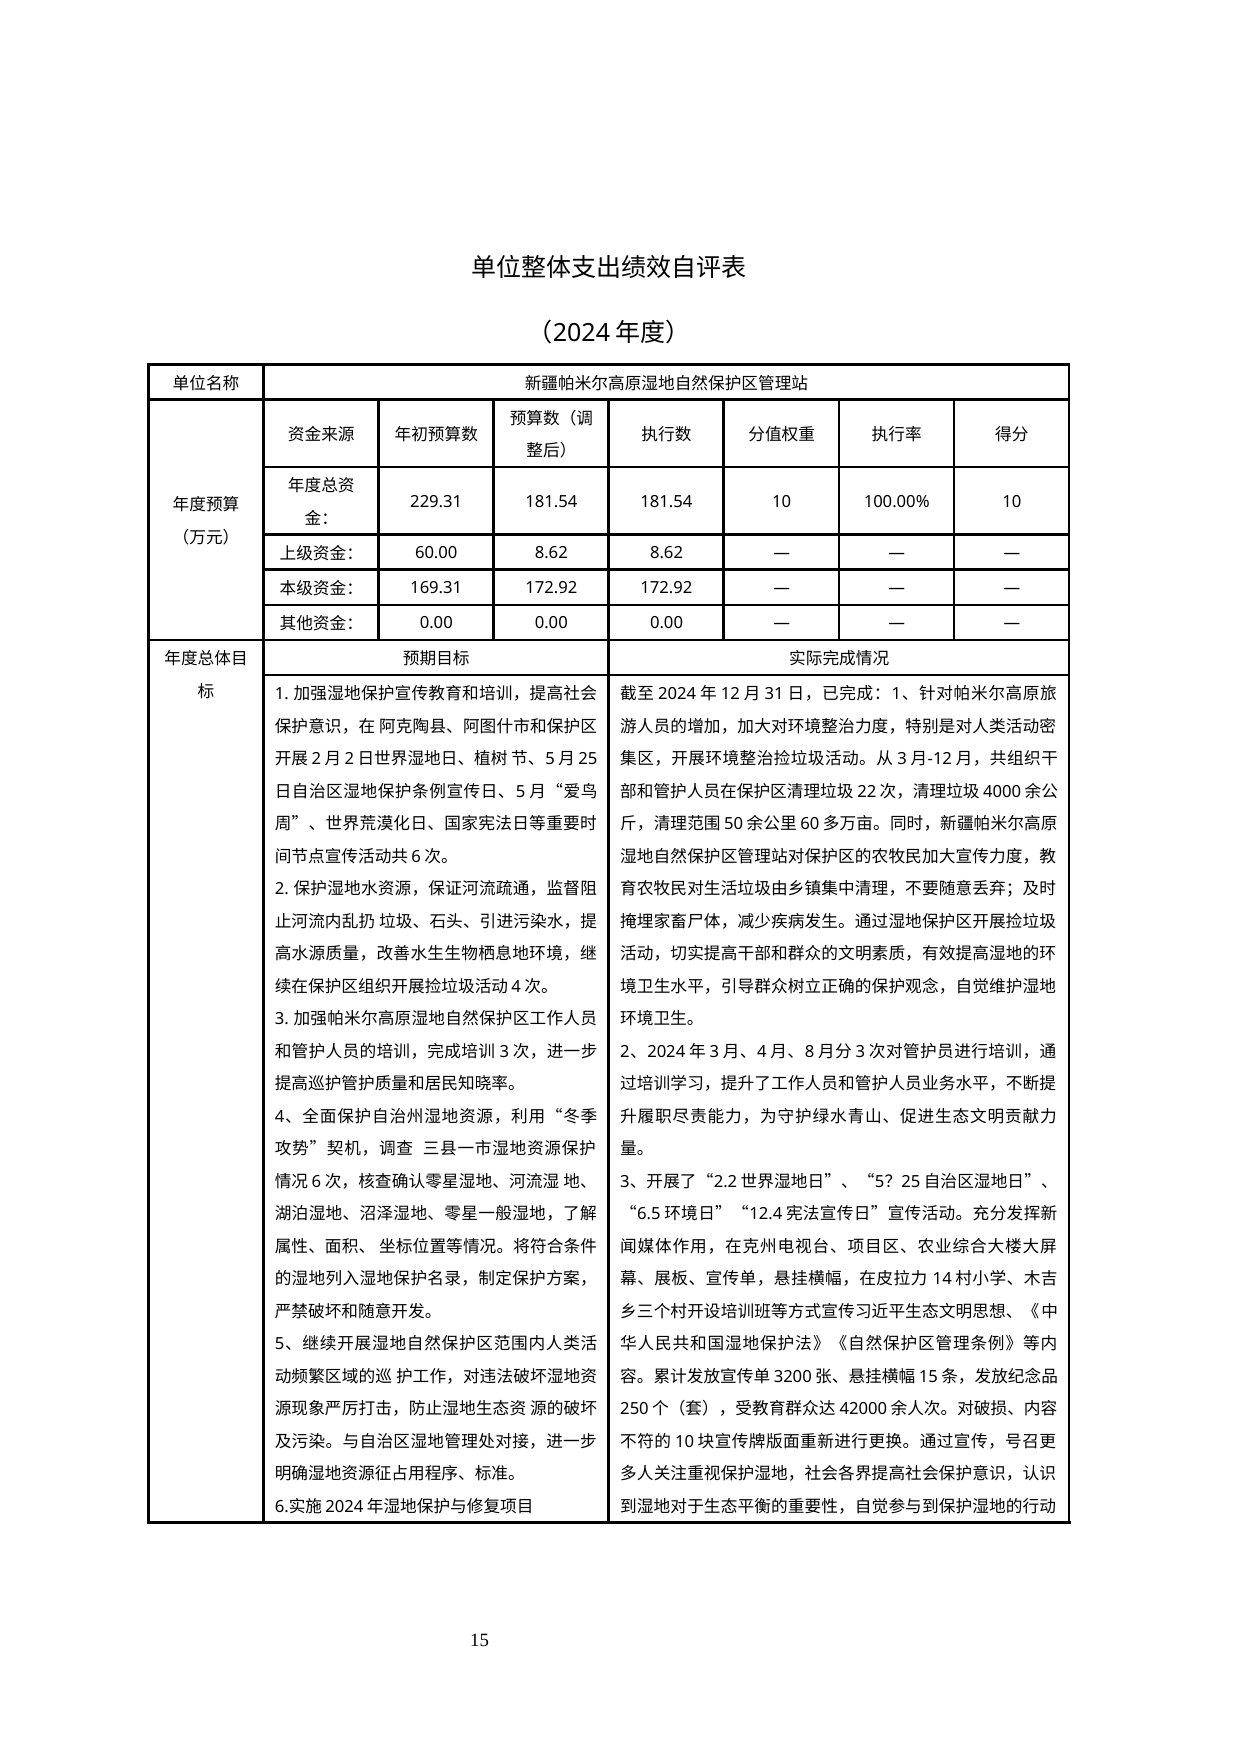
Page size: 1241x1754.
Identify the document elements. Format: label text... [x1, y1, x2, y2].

table_cell （2024年度） [148, 298, 1069, 363]
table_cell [610, 676, 1068, 1521]
table_cell 0.00 [610, 606, 722, 638]
table_cell 年度总资金： [265, 468, 377, 533]
table_cell 60.00 [380, 536, 492, 568]
table_cell 10 [955, 468, 1068, 533]
table_cell 预期目标 [265, 641, 607, 674]
table_cell 8.62 [610, 536, 722, 568]
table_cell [265, 676, 607, 1521]
table_cell 预算数（调整后） [495, 401, 607, 466]
table_cell 181.54 [610, 468, 722, 533]
table_cell — [725, 606, 838, 638]
table_cell 执行数 [610, 401, 722, 466]
table_cell 172.92 [610, 571, 722, 603]
table_cell 169.31 [380, 571, 492, 603]
table_cell 分值权重 [725, 401, 838, 466]
table_cell — [840, 571, 953, 603]
table_header 单位整体支出绩效自评表 [148, 233, 1069, 298]
table_cell 实际完成情况 [610, 641, 1068, 674]
table_cell — [840, 536, 953, 568]
table_cell 上级资金： [265, 536, 377, 568]
table_cell 100.00% [840, 468, 953, 533]
table_cell 年度总体目标 [150, 641, 262, 1521]
table_cell 年度预算（万元） [150, 401, 262, 638]
table_cell 新疆帕米尔高原湿地自然保护区管理站 [265, 366, 1068, 398]
table_cell 0.00 [380, 606, 492, 638]
table_cell — [725, 571, 838, 603]
table_cell — [840, 606, 953, 638]
table_cell 10 [725, 468, 838, 533]
table_cell 本级资金： [265, 571, 377, 603]
table_cell 229.31 [380, 468, 492, 533]
table_cell 得分 [955, 401, 1068, 466]
table_cell 181.54 [495, 468, 607, 533]
table_cell — [955, 606, 1068, 638]
table_cell — [955, 571, 1068, 603]
table_cell 年初预算数 [380, 401, 492, 466]
table_cell 其他资金： [265, 606, 377, 638]
table_cell 执行率 [840, 401, 953, 466]
table_cell 0.00 [495, 606, 607, 638]
table_cell — [725, 536, 838, 568]
table_cell 单位名称 [150, 366, 262, 398]
table_cell 资金来源 [265, 401, 377, 466]
table_cell 8.62 [495, 536, 607, 568]
table_cell 172.92 [495, 571, 607, 603]
table_cell — [955, 536, 1068, 568]
